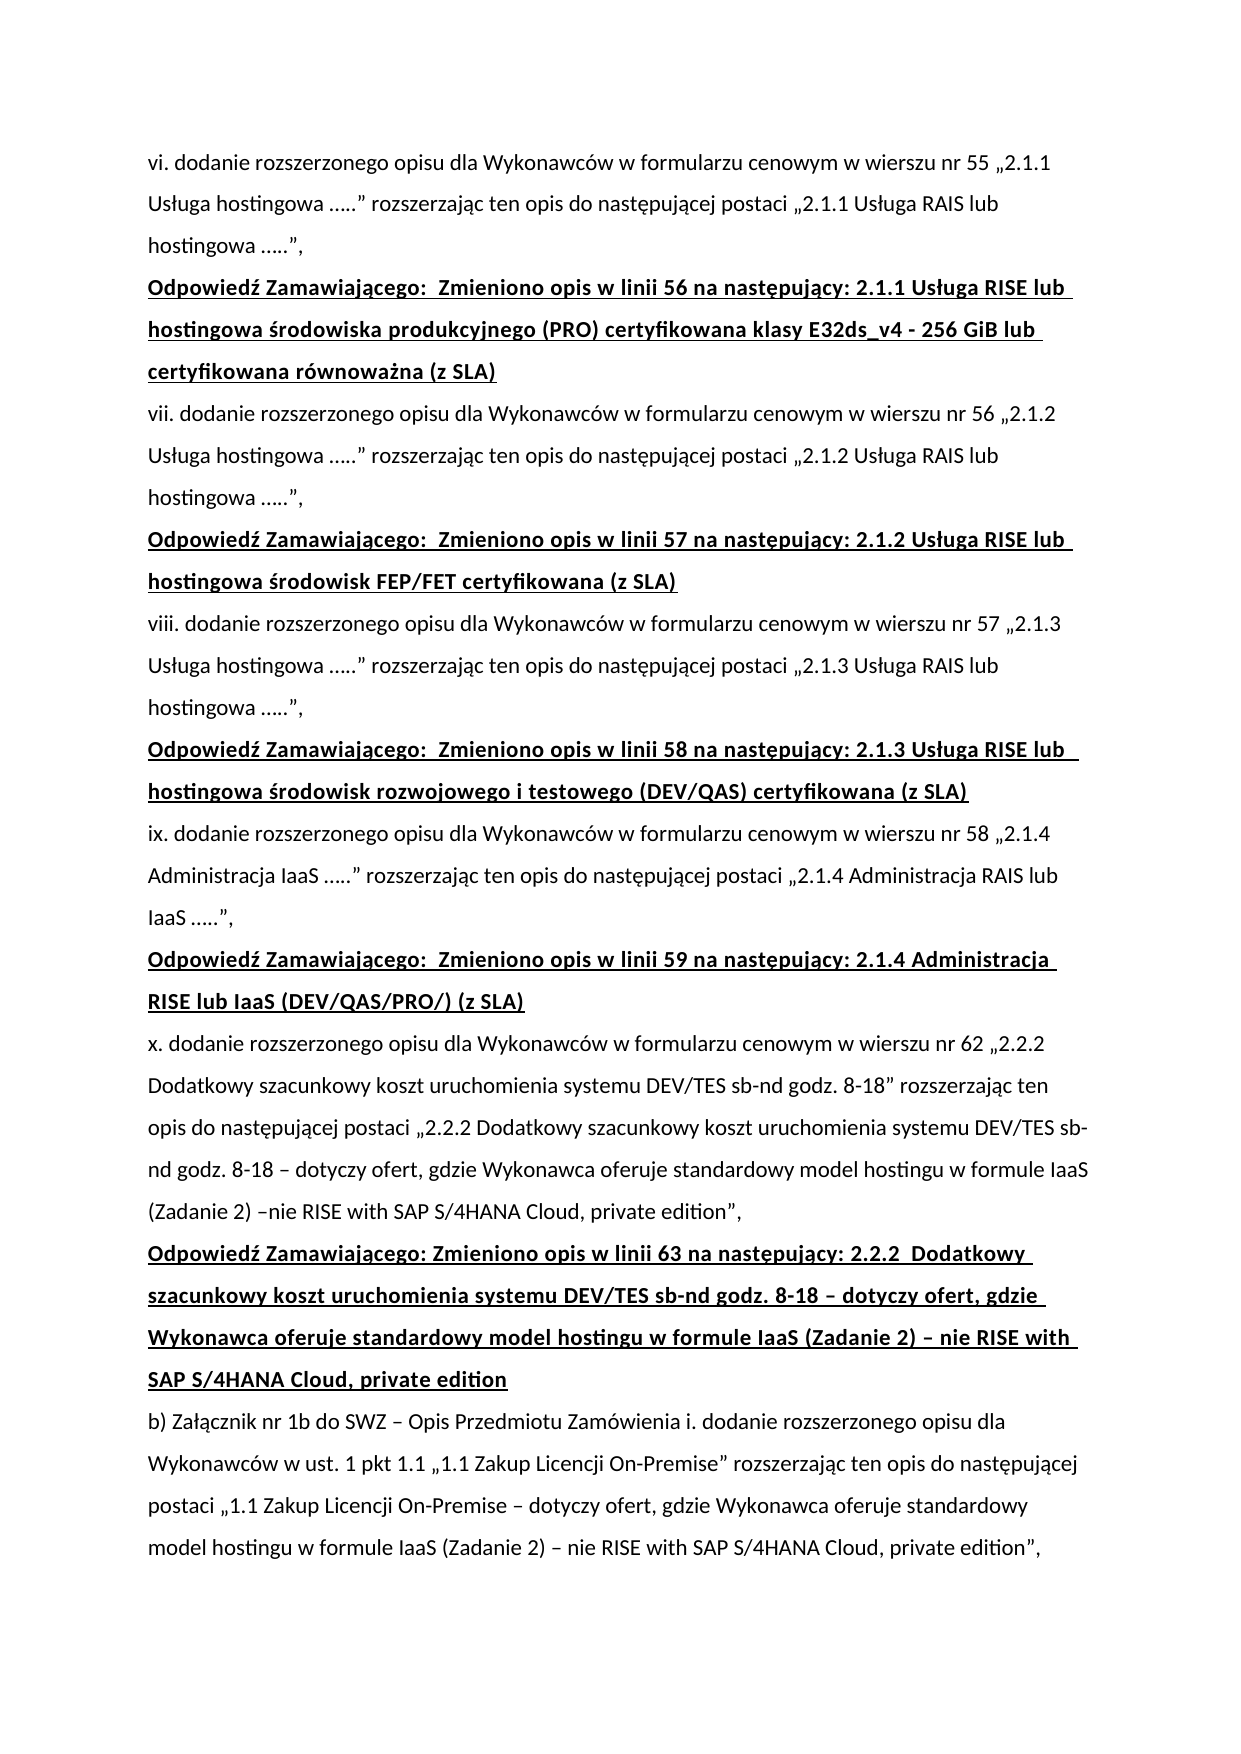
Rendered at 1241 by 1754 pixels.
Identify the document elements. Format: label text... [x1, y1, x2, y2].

text Odpowiedź Zamawiającego: Zmieniono opis w linii 56 na następujący: 2.1.1 Usługa RISE lub hostingowa środowiska produkcyjnego (PRO) certyfikowana klasy E32ds_v4 - 256 GiB lub certyfikowana równoważna (z SLA) [148, 273, 1093, 386]
text Odpowiedź Zamawiającego: Zmieniono opis w linii 59 na następujący: 2.1.4 Administracja RISE lub IaaS (DEV/QAS/PRO/) (z SLA) [148, 945, 1093, 1015]
text viii. dodanie rozszerzonego opisu dla Wykonawców w formularzu cenowym w wierszu nr 57 „2.1.3 Usługa hostingowa …..” rozszerzając ten opis do następującej postaci „2.1.3 Usługa RAIS lub hostingowa …..”, [148, 609, 1093, 721]
text Odpowiedź Zamawiającego: Zmieniono opis w linii 63 na następujący: 2.2.2 Dodatkowy szacunkowy koszt uruchomienia systemu DEV/TES sb-nd godz. 8-18 – dotyczy ofert, gdzie Wykonawca oferuje standardowy model hostingu w formule IaaS (Zadanie 2) – nie RISE with SAP S/4HANA Cloud, private edition [148, 1239, 1093, 1393]
text x. dodanie rozszerzonego opisu dla Wykonawców w formularzu cenowym w wierszu nr 62 „2.2.2 Dodatkowy szacunkowy koszt uruchomienia systemu DEV/TES sb-nd godz. 8-18” rozszerzając ten opis do następującej postaci „2.2.2 Dodatkowy szacunkowy koszt uruchomienia systemu DEV/TES sb-nd godz. 8-18 – dotyczy ofert, gdzie Wykonawca oferuje standardowy model hostingu w formule IaaS (Zadanie 2) –nie RISE with SAP S/4HANA Cloud, private edition”, [148, 1029, 1093, 1225]
text vii. dodanie rozszerzonego opisu dla Wykonawców w formularzu cenowym w wierszu nr 56 „2.1.2 Usługa hostingowa …..” rozszerzając ten opis do następującej postaci „2.1.2 Usługa RAIS lub hostingowa …..”, [148, 399, 1093, 511]
text vi. dodanie rozszerzonego opisu dla Wykonawców w formularzu cenowym w wierszu nr 55 „2.1.1 Usługa hostingowa …..” rozszerzając ten opis do następującej postaci „2.1.1 Usługa RAIS lub hostingowa …..”, [148, 148, 1093, 259]
text Odpowiedź Zamawiającego: Zmieniono opis w linii 58 na następujący: 2.1.3 Usługa RISE lub hostingowa środowisk rozwojowego i testowego (DEV/QAS) certyfikowana (z SLA) [148, 735, 1093, 805]
text ix. dodanie rozszerzonego opisu dla Wykonawców w formularzu cenowym w wierszu nr 58 „2.1.4 Administracja IaaS …..” rozszerzając ten opis do następującej postaci „2.1.4 Administracja RAIS lub IaaS …..”, [148, 819, 1093, 931]
text Odpowiedź Zamawiającego: Zmieniono opis w linii 57 na następujący: 2.1.2 Usługa RISE lub hostingowa środowisk FEP/FET certyfikowana (z SLA) [148, 525, 1093, 595]
text b) Załącznik nr 1b do SWZ – Opis Przedmiotu Zamówienia i. dodanie rozszerzonego opisu dla Wykonawców w ust. 1 pkt 1.1 „1.1 Zakup Licencji On-Premise” rozszerzając ten opis do następującej postaci „1.1 Zakup Licencji On-Premise – dotyczy ofert, gdzie Wykonawca oferuje standardowy model hostingu w formule IaaS (Zadanie 2) – nie RISE with SAP S/4HANA Cloud, private edition”, [148, 1407, 1093, 1561]
